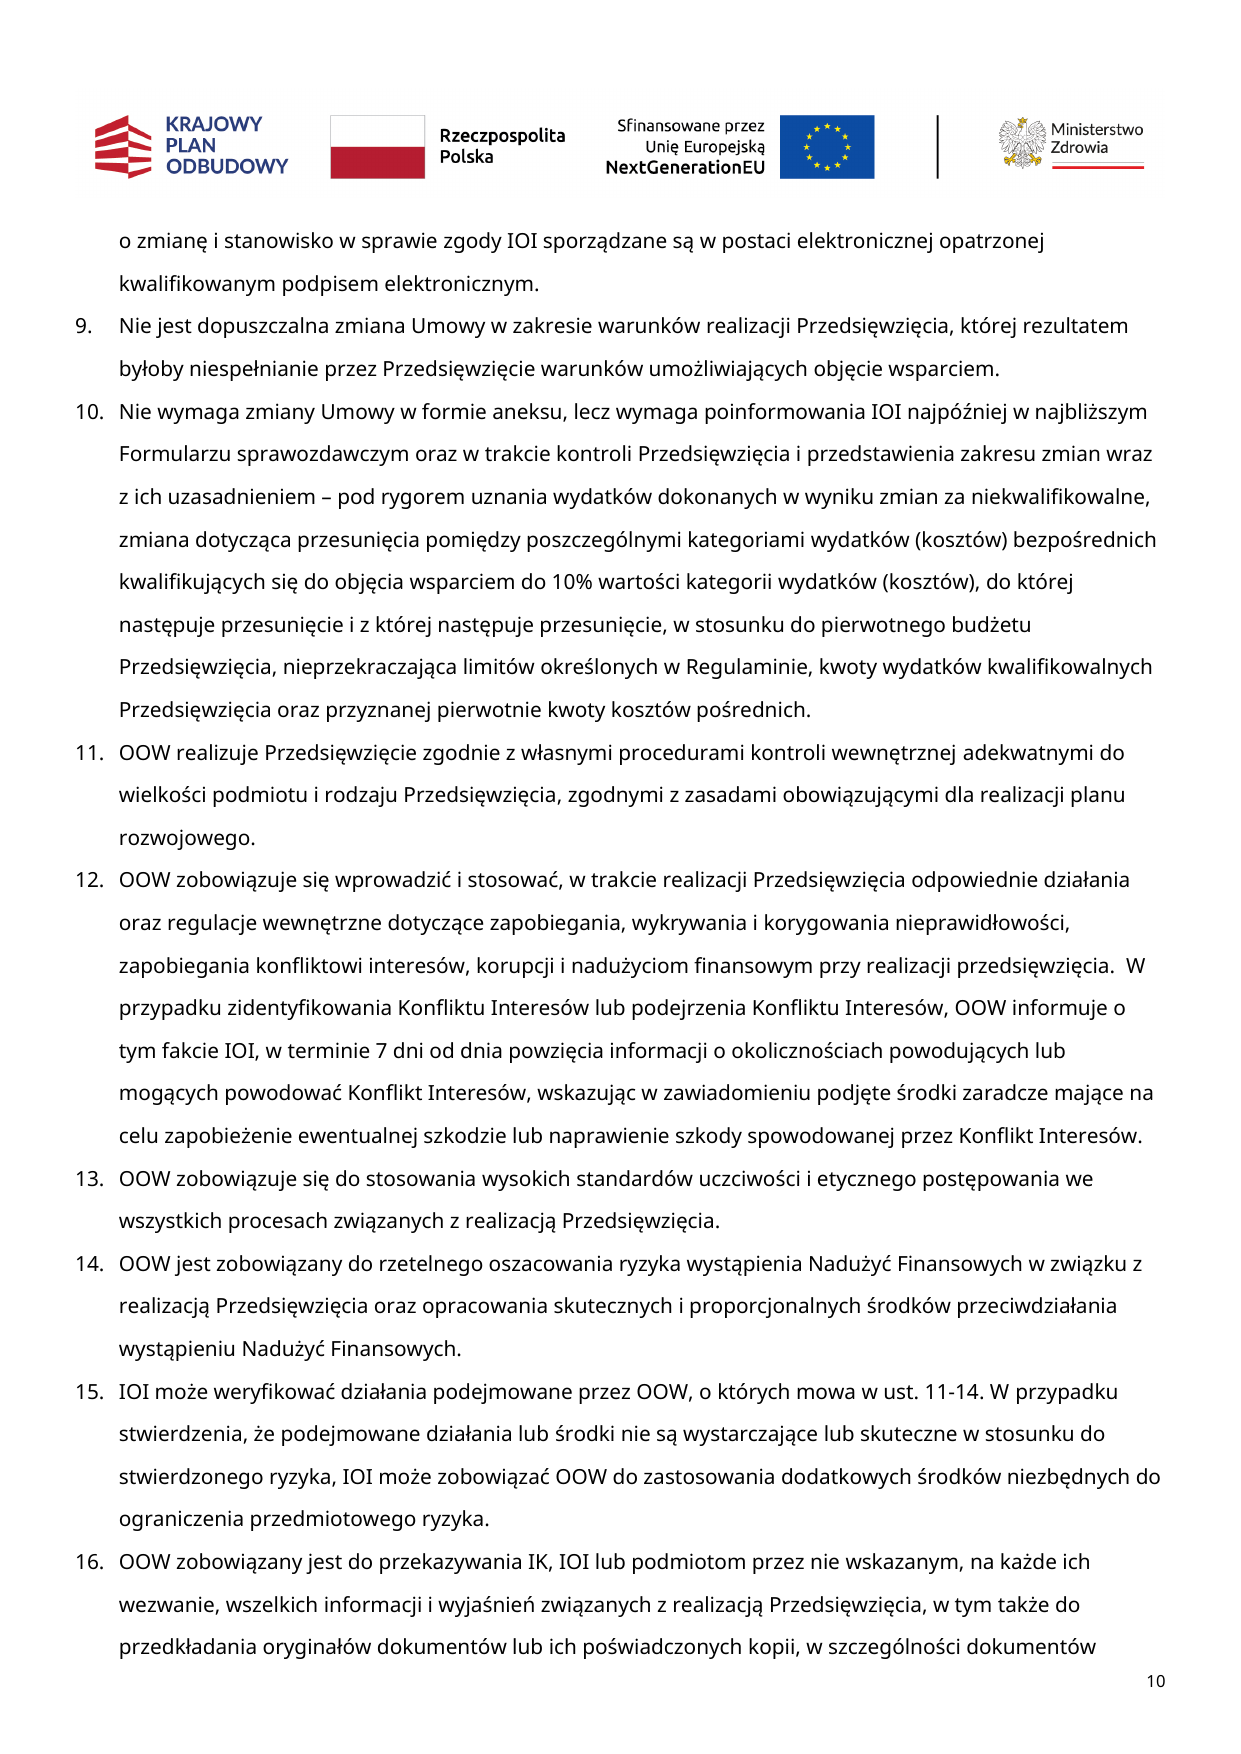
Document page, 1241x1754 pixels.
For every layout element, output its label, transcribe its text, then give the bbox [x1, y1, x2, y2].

list OOW zobowiązuje się wprowadzić i stosować, w trakcie realizacji Przedsięwzięcia odpowiednie działania oraz regulacje wewnętrzne dotyczące zapobiegania, wykrywania i korygowania nieprawidłowości, zapobiegania konfliktowi interesów, korupcji i nadużyciom finansowym przy realizacji przedsięwzięcia. W przypadku zidentyfikowania Konfliktu Interesów lub podejrzenia Konfliktu Interesów, OOW informuje o tym fakcie IOI, w terminie 7 dni od dnia powzięcia informacji o okolicznościach powodujących lub mogących powodować Konflikt Interesów, wskazując w zawiadomieniu podjęte środki zaradcze mające na celu zapobieżenie ewentualnej szkodzie lub naprawienie szkody spowodowanej przez Konflikt Interesów. [75, 866, 1165, 1149]
list Nie jest dopuszczalna zmiana Umowy w zakresie warunków realizacji Przedsięwzięcia, której rezultatem byłoby niespełnianie przez Przedsięwzięcie warunków umożliwiających objęcie wsparciem. [75, 312, 1165, 383]
list OOW zobowiązuje się do stosowania wysokich standardów uczciwości i etycznego postępowania we wszystkich procesach związanych z realizacją Przedsięwzięcia. [75, 1164, 1165, 1235]
list OOW jest zobowiązany do rzetelnego oszacowania ryzyka wystąpienia Nadużyć Finansowych w związku z realizacją Przedsięwzięcia oraz opracowania skutecznych i proporcjonalnych środków przeciwdziałania wystąpieniu Nadużyć Finansowych. [75, 1249, 1165, 1363]
picture [75, 88, 1166, 198]
list IOI może weryfikować działania podejmowane przez OOW, o których mowa w ust. 11-14. W przypadku stwierdzenia, że podejmowane działania lub środki nie są wystarczające lub skuteczne w stosunku do stwierdzonego ryzyka, IOI może zobowiązać OOW do zastosowania dodatkowych środków niezbędnych do ograniczenia przedmiotowego ryzyka. [75, 1377, 1165, 1533]
list Nie wymaga zmiany Umowy w formie aneksu, lecz wymaga poinformowania IOI najpóźniej w najbliższym Formularzu sprawozdawczym oraz w trakcie kontroli Przedsięwzięcia i przedstawienia zakresu zmian wraz z ich uzasadnieniem – pod rygorem uznania wydatków dokonanych w wyniku zmian za niekwalifikowalne, zmiana dotycząca przesunięcia pomiędzy poszczególnymi kategoriami wydatków (kosztów) bezpośrednich kwalifikujących się do objęcia wsparciem do 10% wartości kategorii wydatków (kosztów), do której następuje przesunięcie i z której następuje przesunięcie, w stosunku do pierwotnego budżetu Przedsięwzięcia, nieprzekraczająca limitów określonych w Regulaminie, kwoty wydatków kwalifikowalnych Przedsięwzięcia oraz przyznanej pierwotnie kwoty kosztów pośrednich. [75, 397, 1165, 723]
list OOW realizuje Przedsięwzięcie zgodnie z własnymi procedurami kontroli wewnętrznej adekwatnymi do wielkości podmiotu i rodzaju Przedsięwzięcia, zgodnymi z zasadami obowiązującymi dla realizacji planu rozwojowego. [75, 738, 1165, 851]
